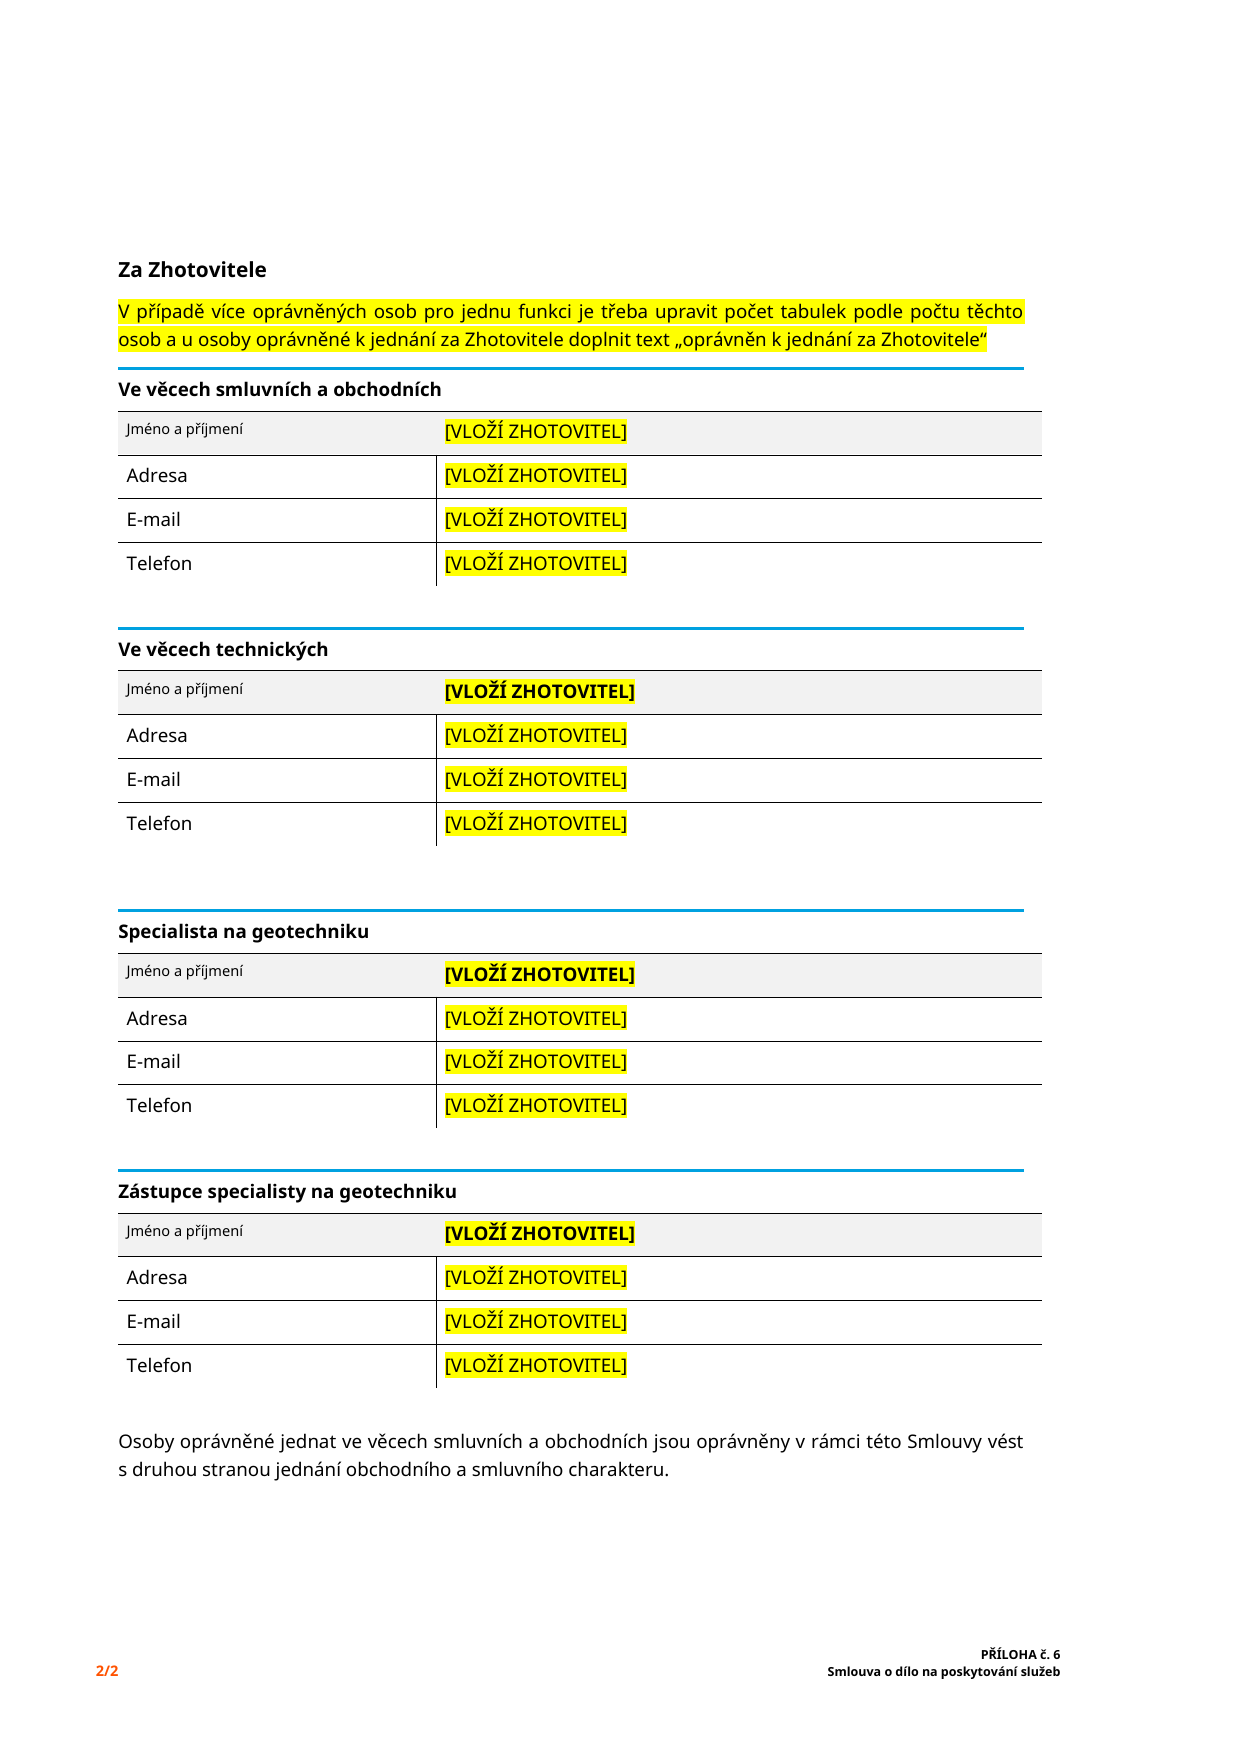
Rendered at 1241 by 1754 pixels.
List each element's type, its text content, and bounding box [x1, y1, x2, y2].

table_cell [VLOŽÍ ZHOTOVITEL] [437, 1301, 1042, 1344]
text Ve věcech smluvních a obchodních [118, 370, 1024, 402]
table_cell Adresa [118, 1257, 436, 1300]
text V případě více oprávněných osob pro jednu funkci je třeba upravit počet tabulek podle počtu těchto osob a u osoby oprávněné k jednání za Zhotovitele doplnit text „oprávněn k jednání za Zhotovitele“ [118, 324, 1024, 352]
table_cell [VLOŽÍ ZHOTOVITEL] [437, 715, 1042, 758]
table_header Jméno a příjmení [118, 671, 436, 714]
table_cell E-mail [118, 1301, 436, 1344]
table_header [VLOŽÍ ZHOTOVITEL] [436, 954, 1042, 997]
table_header [VLOŽÍ ZHOTOVITEL] [436, 1214, 1042, 1256]
table_cell E-mail [118, 499, 436, 542]
text Ve věcech technických [118, 630, 1024, 661]
table_cell [VLOŽÍ ZHOTOVITEL] [437, 499, 1042, 542]
table_cell E-mail [118, 759, 436, 802]
table_header [VLOŽÍ ZHOTOVITEL] [436, 671, 1042, 714]
table_cell [VLOŽÍ ZHOTOVITEL] [437, 803, 1042, 846]
table_cell [VLOŽÍ ZHOTOVITEL] [437, 456, 1042, 498]
table_cell Telefon [118, 1345, 436, 1388]
table_cell [VLOŽÍ ZHOTOVITEL] [437, 1257, 1042, 1300]
table_cell [VLOŽÍ ZHOTOVITEL] [437, 1085, 1042, 1128]
table_cell Telefon [118, 543, 436, 586]
table_cell [VLOŽÍ ZHOTOVITEL] [437, 1042, 1042, 1084]
table_cell Telefon [118, 1085, 436, 1128]
text Zástupce specialisty na geotechniku [118, 1172, 1024, 1204]
table_header Jméno a příjmení [118, 412, 436, 454]
table_header Jméno a příjmení [118, 1214, 436, 1256]
table_cell Adresa [118, 715, 436, 758]
table_header Jméno a příjmení [118, 954, 436, 997]
table_cell [VLOŽÍ ZHOTOVITEL] [437, 543, 1042, 586]
table_header [VLOŽÍ ZHOTOVITEL] [436, 412, 1042, 454]
table_cell [VLOŽÍ ZHOTOVITEL] [437, 759, 1042, 802]
table_cell Telefon [118, 803, 436, 846]
text Osoby oprávněné jednat ve věcech smluvních a obchodních jsou oprávněny v rámci této Smlouvy vést s druhou stranou jednání obchodního a smluvního charakteru. [118, 1428, 1024, 1482]
table_cell [VLOŽÍ ZHOTOVITEL] [437, 998, 1042, 1041]
table_cell E-mail [118, 1042, 436, 1084]
text Specialista na geotechniku [118, 912, 1024, 944]
text Za Zhotovitele [118, 255, 1024, 283]
table_cell Adresa [118, 998, 436, 1041]
table_cell Adresa [118, 456, 436, 498]
table_cell [VLOŽÍ ZHOTOVITEL] [437, 1345, 1042, 1388]
